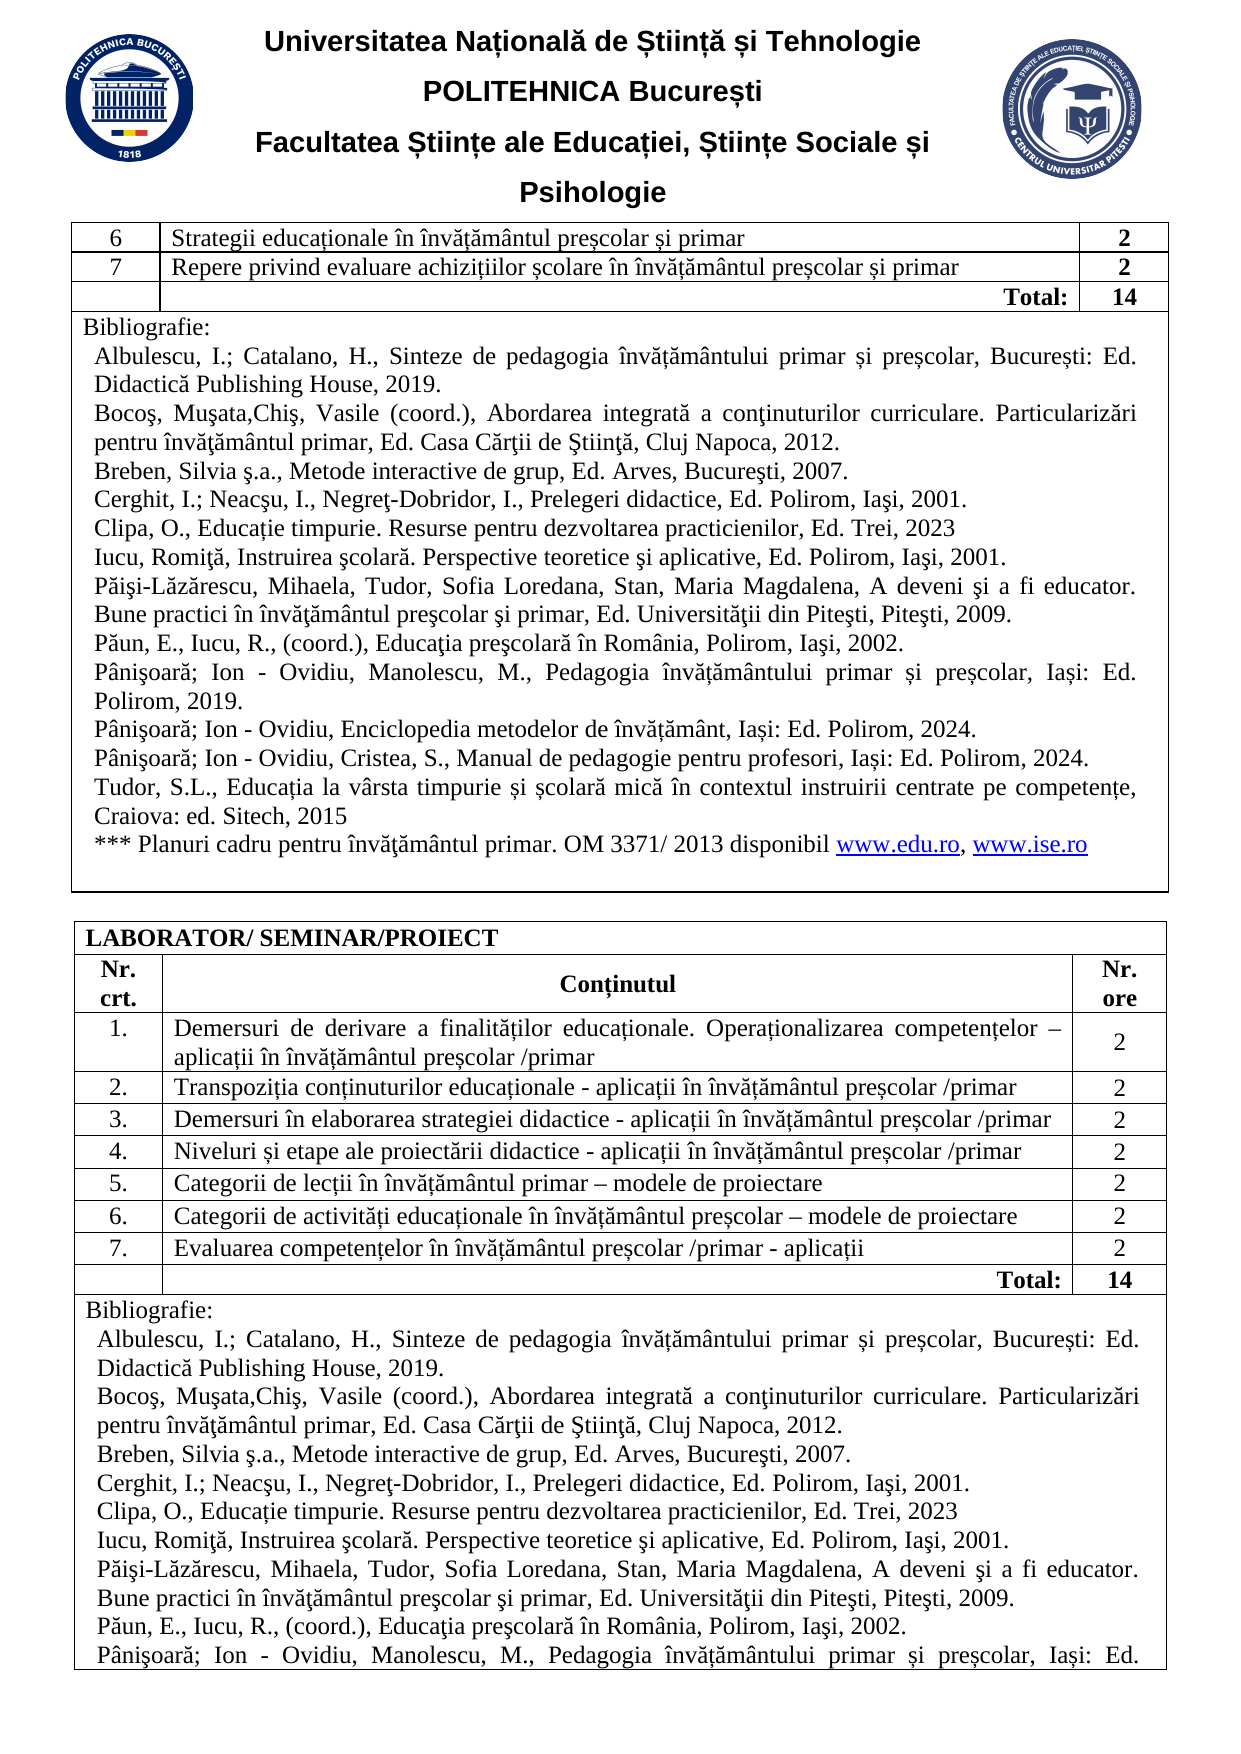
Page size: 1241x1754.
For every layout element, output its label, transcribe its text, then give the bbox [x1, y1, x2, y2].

table_cell 2 [1073, 1169, 1166, 1200]
table_cell Nr. crt. [75, 955, 162, 1012]
table_cell Bibliografie: [75, 1295, 1166, 1669]
table_cell Categorii de activități educaționale în învățământul preșcolar – modele de proiectare [163, 1201, 1072, 1232]
table_cell Nr. ore [1073, 955, 1166, 1012]
table_cell Transpoziția conținuturilor educaționale - aplicații în învățământul preșcolar /primar [163, 1072, 1072, 1103]
table_cell 6. [75, 1201, 162, 1232]
table_cell 2 [1073, 1136, 1166, 1167]
table_cell Categorii de lecții în învățământul primar – modele de proiectare [163, 1169, 1072, 1200]
table_cell Demersuri în elaborarea strategiei didactice - aplicații în învățământul preșcolar /primar [163, 1104, 1072, 1135]
table_cell 2. [75, 1072, 162, 1103]
table_cell Evaluarea competențelor în învățământul preșcolar /primar - aplicații [163, 1233, 1072, 1264]
table_cell Demersuri de derivare a finalităților educaționale. Operaționalizarea competențelor – aplicații în învățământul preșcolar /primar [163, 1013, 1072, 1071]
table_cell 2 [1073, 1072, 1166, 1103]
table_cell 6 [72, 223, 159, 251]
table_cell Conținutul [163, 955, 1072, 1012]
table_cell 2 [1080, 223, 1168, 251]
table_cell Total: [161, 282, 1079, 311]
table_cell 7 [72, 253, 159, 281]
table_cell Repere privind evaluare achizițiilor școlare în învățământul preșcolar și primar [161, 253, 1079, 281]
table_cell Total: [163, 1265, 1072, 1294]
picture [1002, 39, 1142, 179]
table_cell 3. [75, 1104, 162, 1135]
table_cell 14 [1073, 1265, 1166, 1294]
table_cell 4. [75, 1136, 162, 1167]
table_cell 2 [1080, 253, 1168, 281]
table_cell Strategii educaționale în învățământul preșcolar și primar [161, 223, 1079, 251]
table_cell 2 [1073, 1233, 1166, 1264]
table_cell Bibliografie: [72, 312, 1168, 891]
table_cell 7. [75, 1233, 162, 1264]
table_cell 2 [1073, 1201, 1166, 1232]
table_cell [72, 282, 159, 311]
table_header LABORATOR/ SEMINAR/PROIECT [75, 922, 1166, 953]
table_cell 1. [75, 1013, 162, 1071]
table_cell [75, 1265, 162, 1294]
table_cell 2 [1073, 1104, 1166, 1135]
table_cell 14 [1080, 282, 1168, 311]
table_cell Niveluri și etape ale proiectării didactice - aplicații în învățământul preșcolar /primar [163, 1136, 1072, 1167]
table_cell 2 [1073, 1013, 1166, 1071]
table_cell 5. [75, 1169, 162, 1200]
picture [65, 34, 193, 162]
